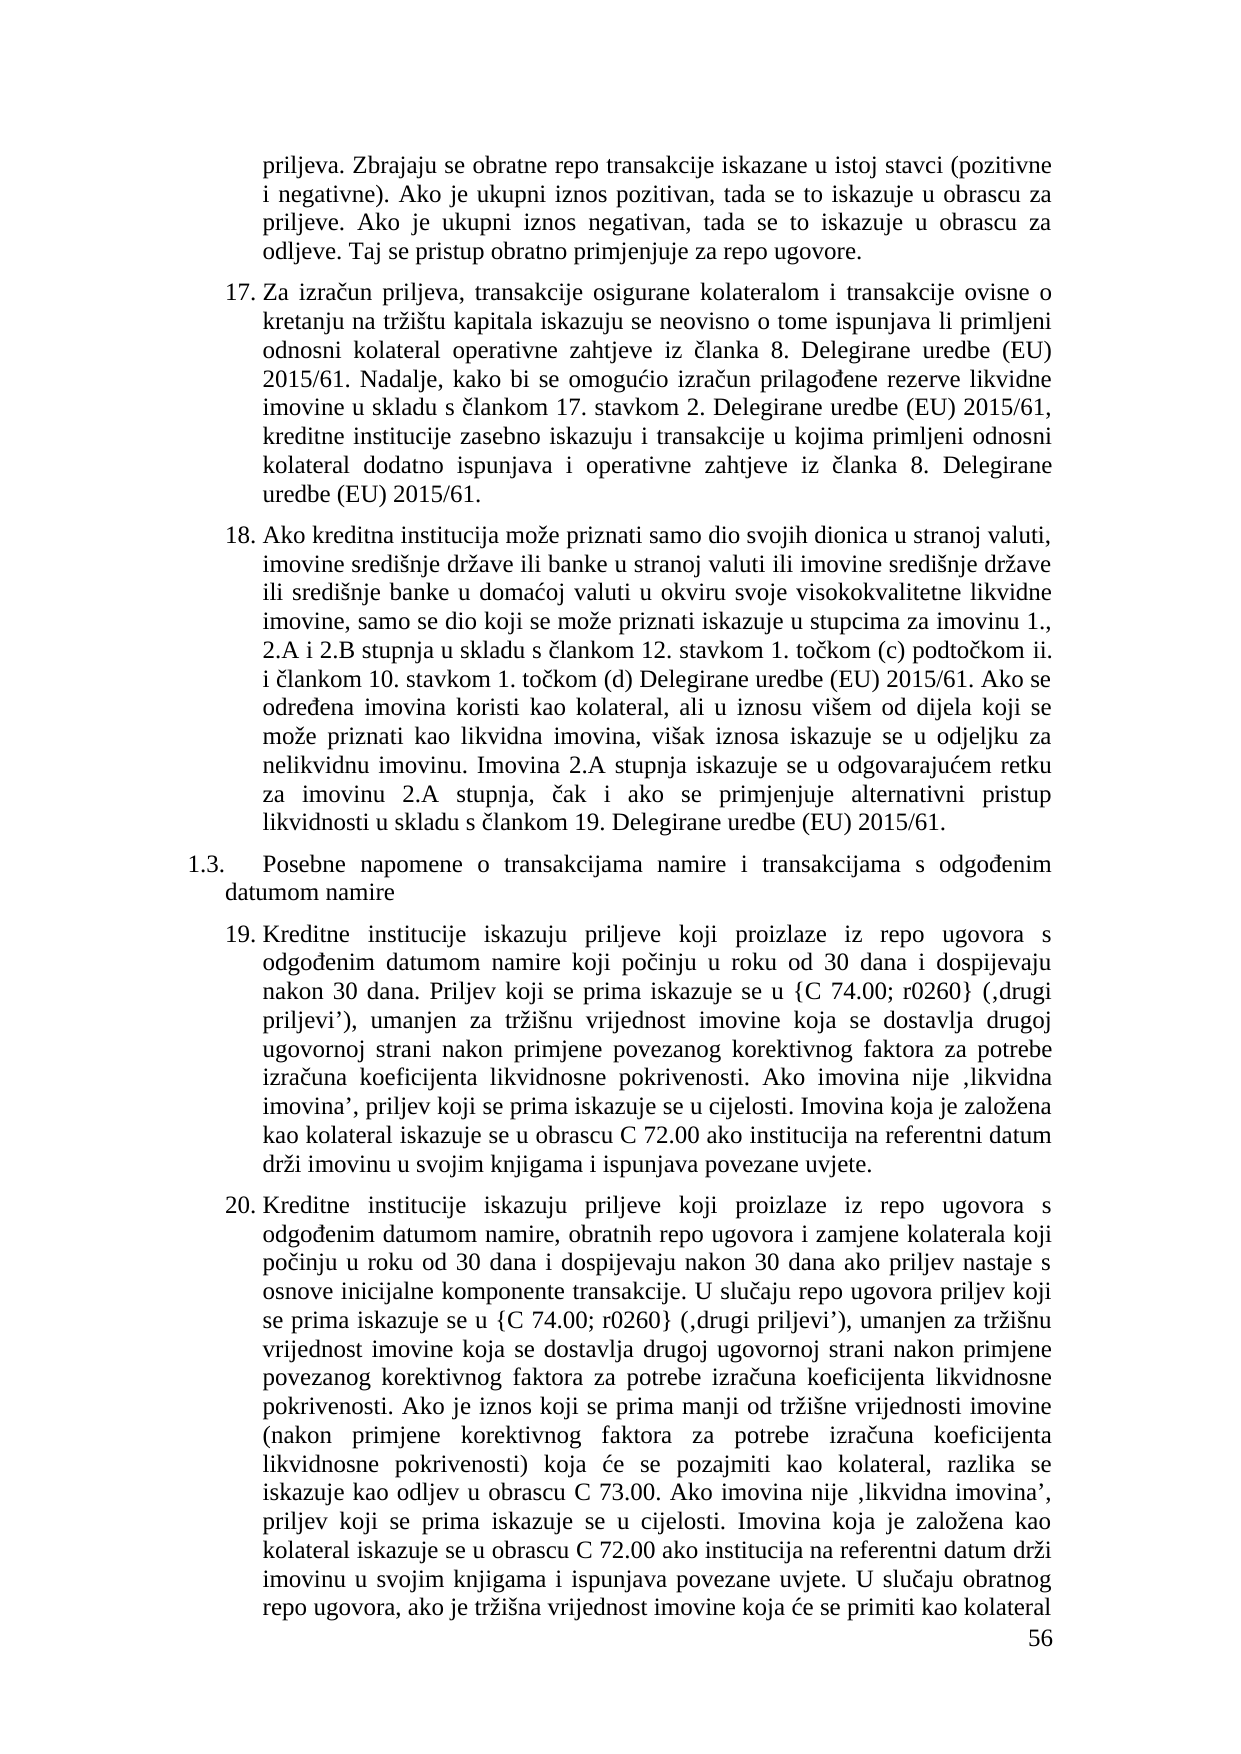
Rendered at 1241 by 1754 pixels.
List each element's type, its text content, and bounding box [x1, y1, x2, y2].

text Za izračun priljeva, transakcije osigurane kolateralom i transakcije ovisne o kretanju na tržištu kapitala iskazuju se neovisno o tome ispunjava li primljeni odnosni kolateral operativne zahtjeve iz članka 8. Delegirane uredbe (EU) 2015/61. Nadalje, kako bi se omogućio izračun prilagođene rezerve likvidne imovine u skladu s člankom 17. stavkom 2. Delegirane uredbe (EU) 2015/61, kreditne institucije zasebno iskazuju i transakcije u kojima primljeni odnosni kolateral dodatno ispunjava i operativne zahtjeve iz članka 8. Delegirane uredbe (EU) 2015/61. [225, 277, 1053, 507]
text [225, 150, 1053, 265]
list 1.3. Posebne napomene o transakcijama namire i transakcijama s odgođenim datumom namire [187, 849, 1053, 906]
text Kreditne institucije iskazuju priljeve koji proizlaze iz repo ugovora s odgođenim datumom namire koji počinju u roku od 30 dana i dospijevaju nakon 30 dana. Priljev koji se prima iskazuje se u {C 74.00; r0260} (‚drugi priljevi’), umanjen za tržišnu vrijednost imovine koja se dostavlja drugoj ugovornoj strani nakon primjene povezanog korektivnog faktora za potrebe izračuna koeficijenta likvidnosne pokrivenosti. Ako imovina nije ‚likvidna imovina’, priljev koji se prima iskazuje se u cijelosti. Imovina koja je založena kao kolateral iskazuje se u obrascu C 72.00 ako institucija na referentni datum drži imovinu u svojim knjigama i ispunjava povezane uvjete. [225, 919, 1053, 1177]
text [225, 1190, 1053, 1621]
text Ako kreditna institucija može priznati samo dio svojih dionica u stranoj valuti, imovine središnje države ili banke u stranoj valuti ili imovine središnje države ili središnje banke u domaćoj valuti u okviru svoje visokokvalitetne likvidne imovine, samo se dio koji se može priznati iskazuje u stupcima za imovinu 1., 2.A i 2.B stupnja u skladu s člankom 12. stavkom 1. točkom (c) podtočkom ii. i člankom 10. stavkom 1. točkom (d) Delegirane uredbe (EU) 2015/61. Ako se određena imovina koristi kao kolateral, ali u iznosu višem od dijela koji se može priznati kao likvidna imovina, višak iznosa iskazuje se u odjeljku za nelikvidnu imovinu. Imovina 2.A stupnja iskazuje se u odgovarajućem retku za imovinu 2.A stupnja, čak i ako se primjenjuje alternativni pristup likvidnosti u skladu s člankom 19. Delegirane uredbe (EU) 2015/61. [225, 520, 1053, 836]
